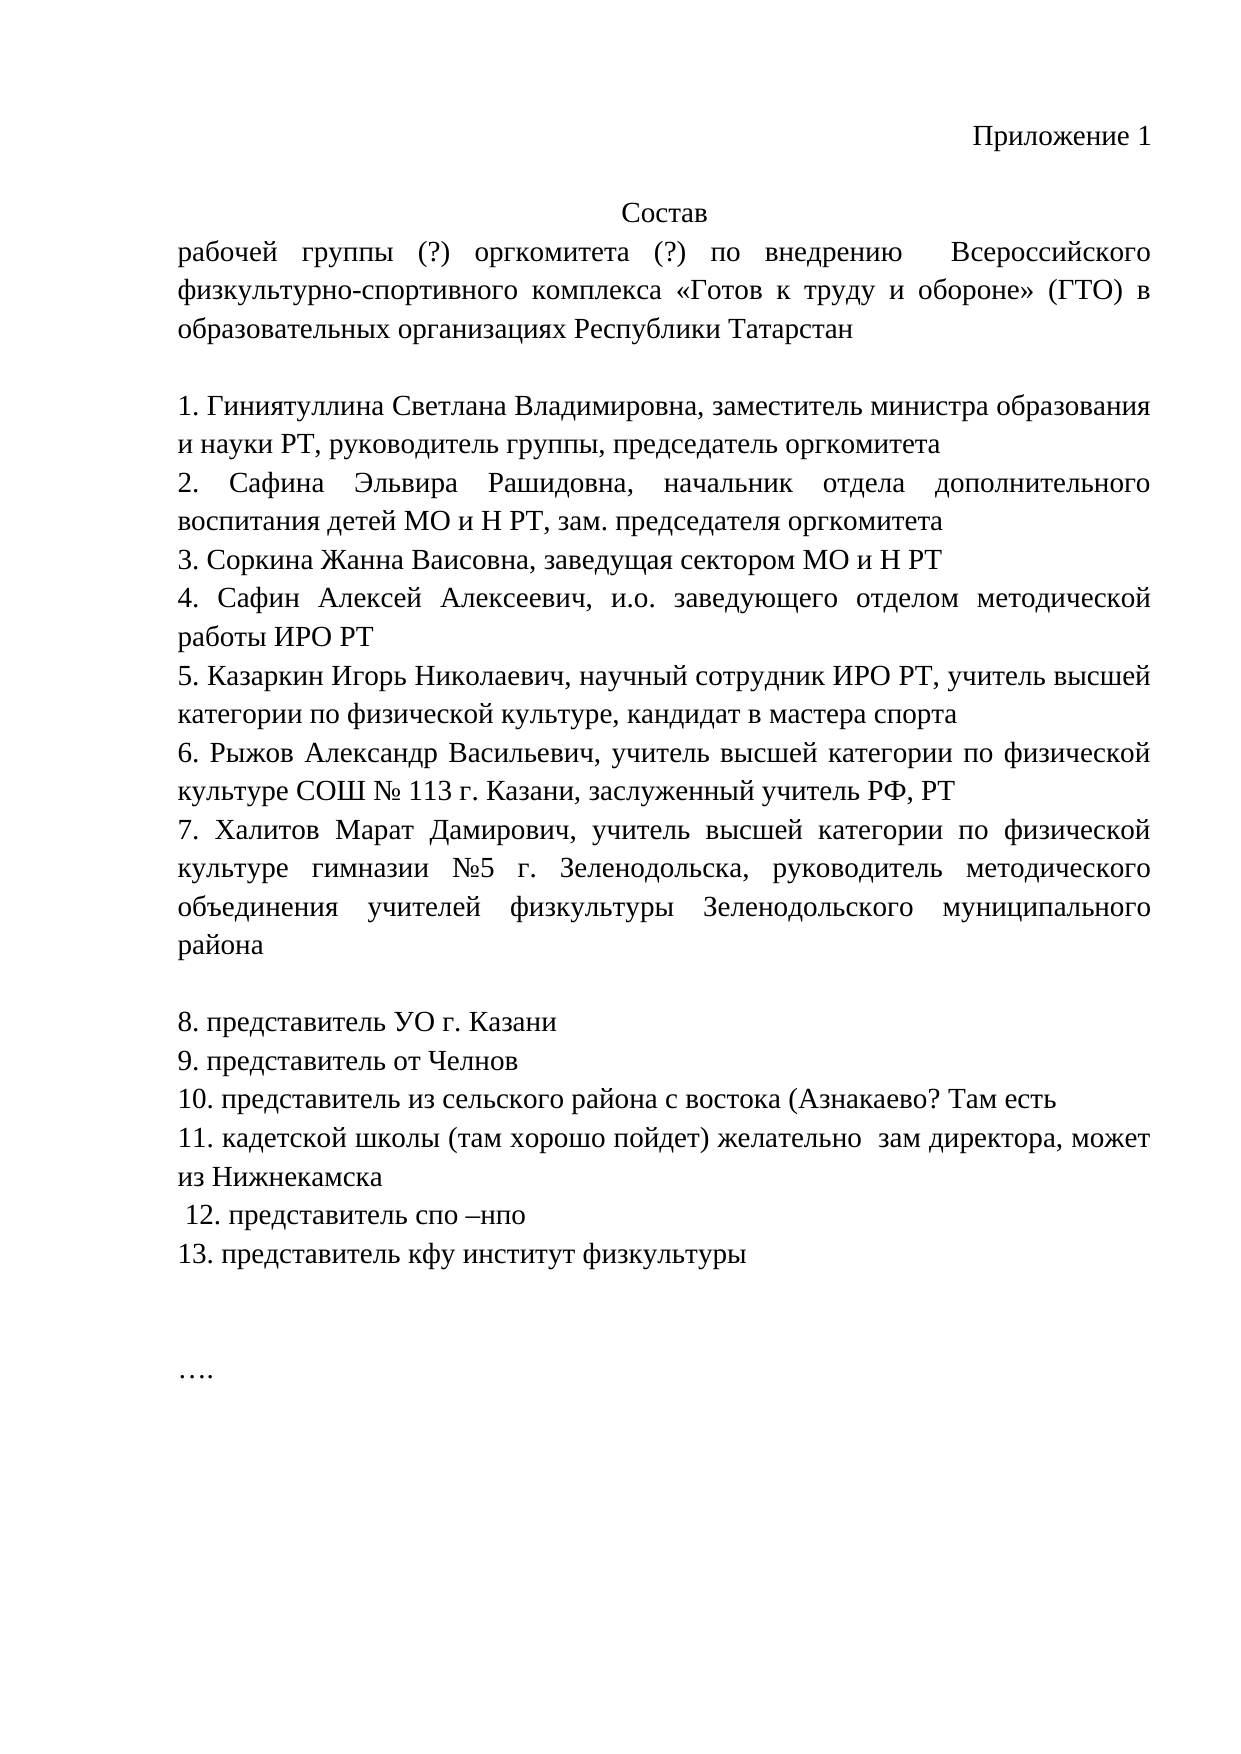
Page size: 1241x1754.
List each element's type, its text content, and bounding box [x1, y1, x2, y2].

text рабочей группы (?) оргкомитета (?) по внедрению Всероссийского физкультурно-спортивного комплекса «Готов к труду и обороне» (ГТО) в образовательных организациях Республики Татарстан [177, 234, 1152, 344]
text 4. Сафин Алексей Алексеевич, и.о. заведующего отделом методической работы ИРО РТ [177, 581, 1152, 653]
text 7. Халитов Марат Дамирович, учитель высшей категории по физической культуре гимназии №5 г. Зеленодольска, руководитель методического объединения учителей физкультуры Зеленодольского муниципального района [177, 812, 1152, 961]
text 13. представитель кфу институт физкультуры [177, 1236, 1152, 1269]
text …. [177, 1351, 1152, 1385]
text 3. Соркина Жанна Ваисовна, заведущая сектором МО и Н РТ [177, 542, 1152, 576]
text 2. Сафина Эльвира Рашидовна, начальник отдела дополнительного воспитания детей МО и Н РТ, зам. председателя оргкомитета [177, 465, 1152, 537]
text 12. представитель спо –нпо [177, 1197, 1152, 1231]
text 6. Рыжов Александр Васильевич, учитель высшей категории по физической культуре СОШ № 113 г. Казани, заслуженный учитель РФ, РТ [177, 735, 1152, 807]
text 8. представитель УО г. Казани [177, 1004, 1152, 1038]
text 1. Гиниятуллина Светлана Владимировна, заместитель министра образования и науки РТ, руководитель группы, председатель оргкомитета [177, 388, 1152, 460]
text 5. Казаркин Игорь Николаевич, научный сотрудник ИРО РТ, учитель высшей категории по физической культуре, кандидат в мастера спорта [177, 658, 1152, 730]
text 9. представитель от Челнов [177, 1043, 1152, 1077]
text Приложение 1 [177, 118, 1152, 152]
text Состав [177, 195, 1152, 229]
text 10. представитель из сельского района с востока (Азнакаево? Там есть [177, 1082, 1152, 1115]
text 11. кадетской школы (там хорошо пойдет) желательно зам директора, может из Нижнекамска [177, 1120, 1152, 1192]
